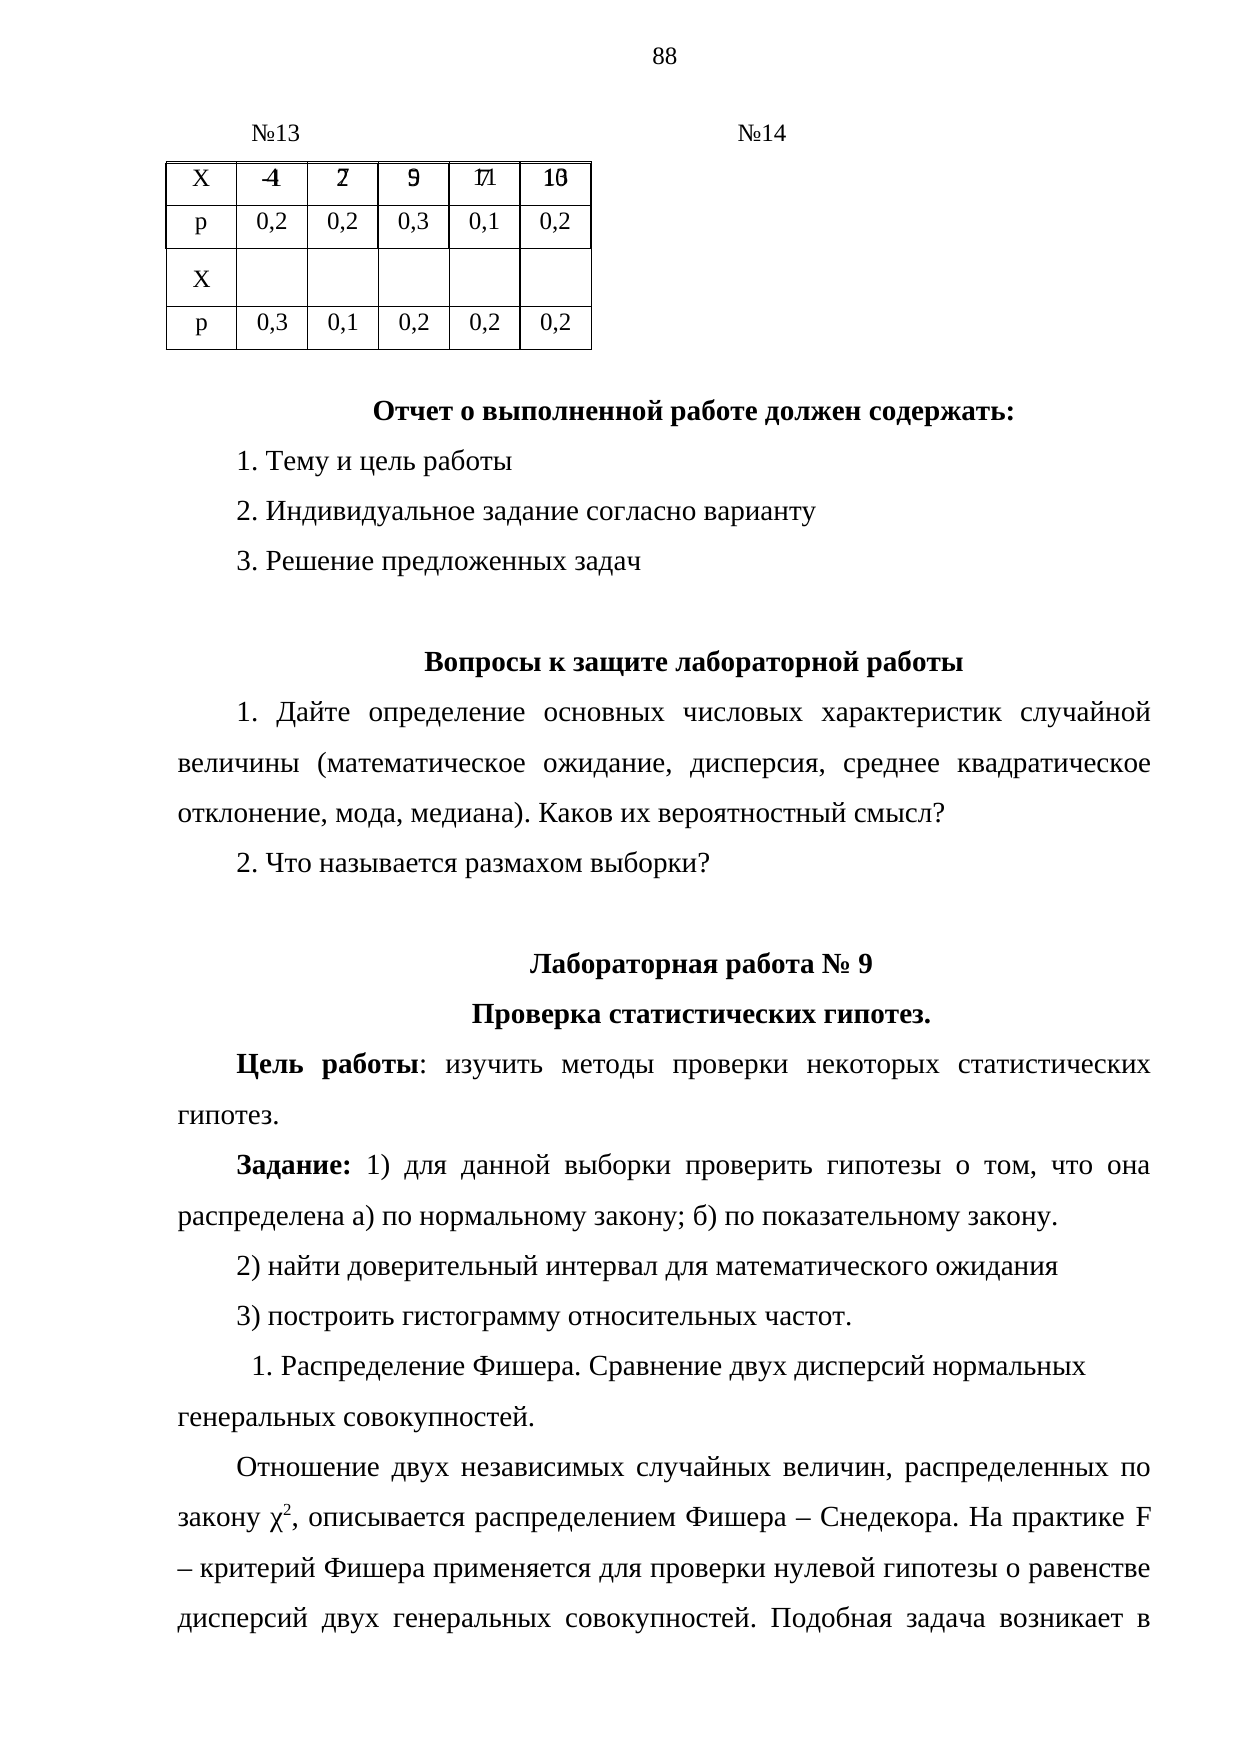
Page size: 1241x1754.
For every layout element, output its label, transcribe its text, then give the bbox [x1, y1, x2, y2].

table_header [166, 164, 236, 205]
text 3) построить гистограмму относительных частот. [177, 1298, 1152, 1332]
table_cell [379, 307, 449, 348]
list Распределение Фишера. Сравнение двух дисперсий нормальных генеральных совокупностей. [177, 1348, 1152, 1432]
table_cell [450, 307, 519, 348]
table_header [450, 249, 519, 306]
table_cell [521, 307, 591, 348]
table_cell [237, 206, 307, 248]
text 2. Индивидуальное задание согласно варианту [177, 493, 1152, 527]
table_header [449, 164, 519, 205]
text Цель работы: изучить методы проверки некоторых статистических гипотез. [177, 1047, 1152, 1131]
text Проверка статистических гипотез. [177, 996, 1152, 1030]
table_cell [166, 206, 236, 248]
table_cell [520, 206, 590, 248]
text 2) найти доверительный интервал для математического ожидания [177, 1248, 1152, 1281]
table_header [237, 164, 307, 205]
text Лабораторная работа № 9 [177, 946, 1152, 979]
text 2. Что называется размахом выборки? [177, 845, 1152, 879]
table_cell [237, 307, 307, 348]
text 1. Дайте определение основных числовых характеристик случайной величины (математическое ожидание, дисперсия, среднее квадратическое отклонение, мода, медиана). Каков их вероятностный смысл? [177, 694, 1152, 829]
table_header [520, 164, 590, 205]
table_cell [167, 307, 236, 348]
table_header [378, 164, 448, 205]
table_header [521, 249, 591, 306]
text 1. Тему и цель работы [177, 443, 1152, 476]
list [177, 1449, 1152, 1634]
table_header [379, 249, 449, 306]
text 3. Решение предложенных задач [177, 543, 1152, 577]
text Отчет о выполненной работе должен содержать: [177, 393, 1152, 426]
text Задание: 1) для данной выборки проверить гипотезы о том, что она распределена а) по нормальному закону; б) по показательному закону. [177, 1147, 1152, 1231]
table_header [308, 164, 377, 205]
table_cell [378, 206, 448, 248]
text Вопросы к защите лабораторной работы [177, 644, 1152, 678]
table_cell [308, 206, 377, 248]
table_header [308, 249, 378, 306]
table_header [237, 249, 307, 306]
text №13 №14 [177, 118, 1152, 147]
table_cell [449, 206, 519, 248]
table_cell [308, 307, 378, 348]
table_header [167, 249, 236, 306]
